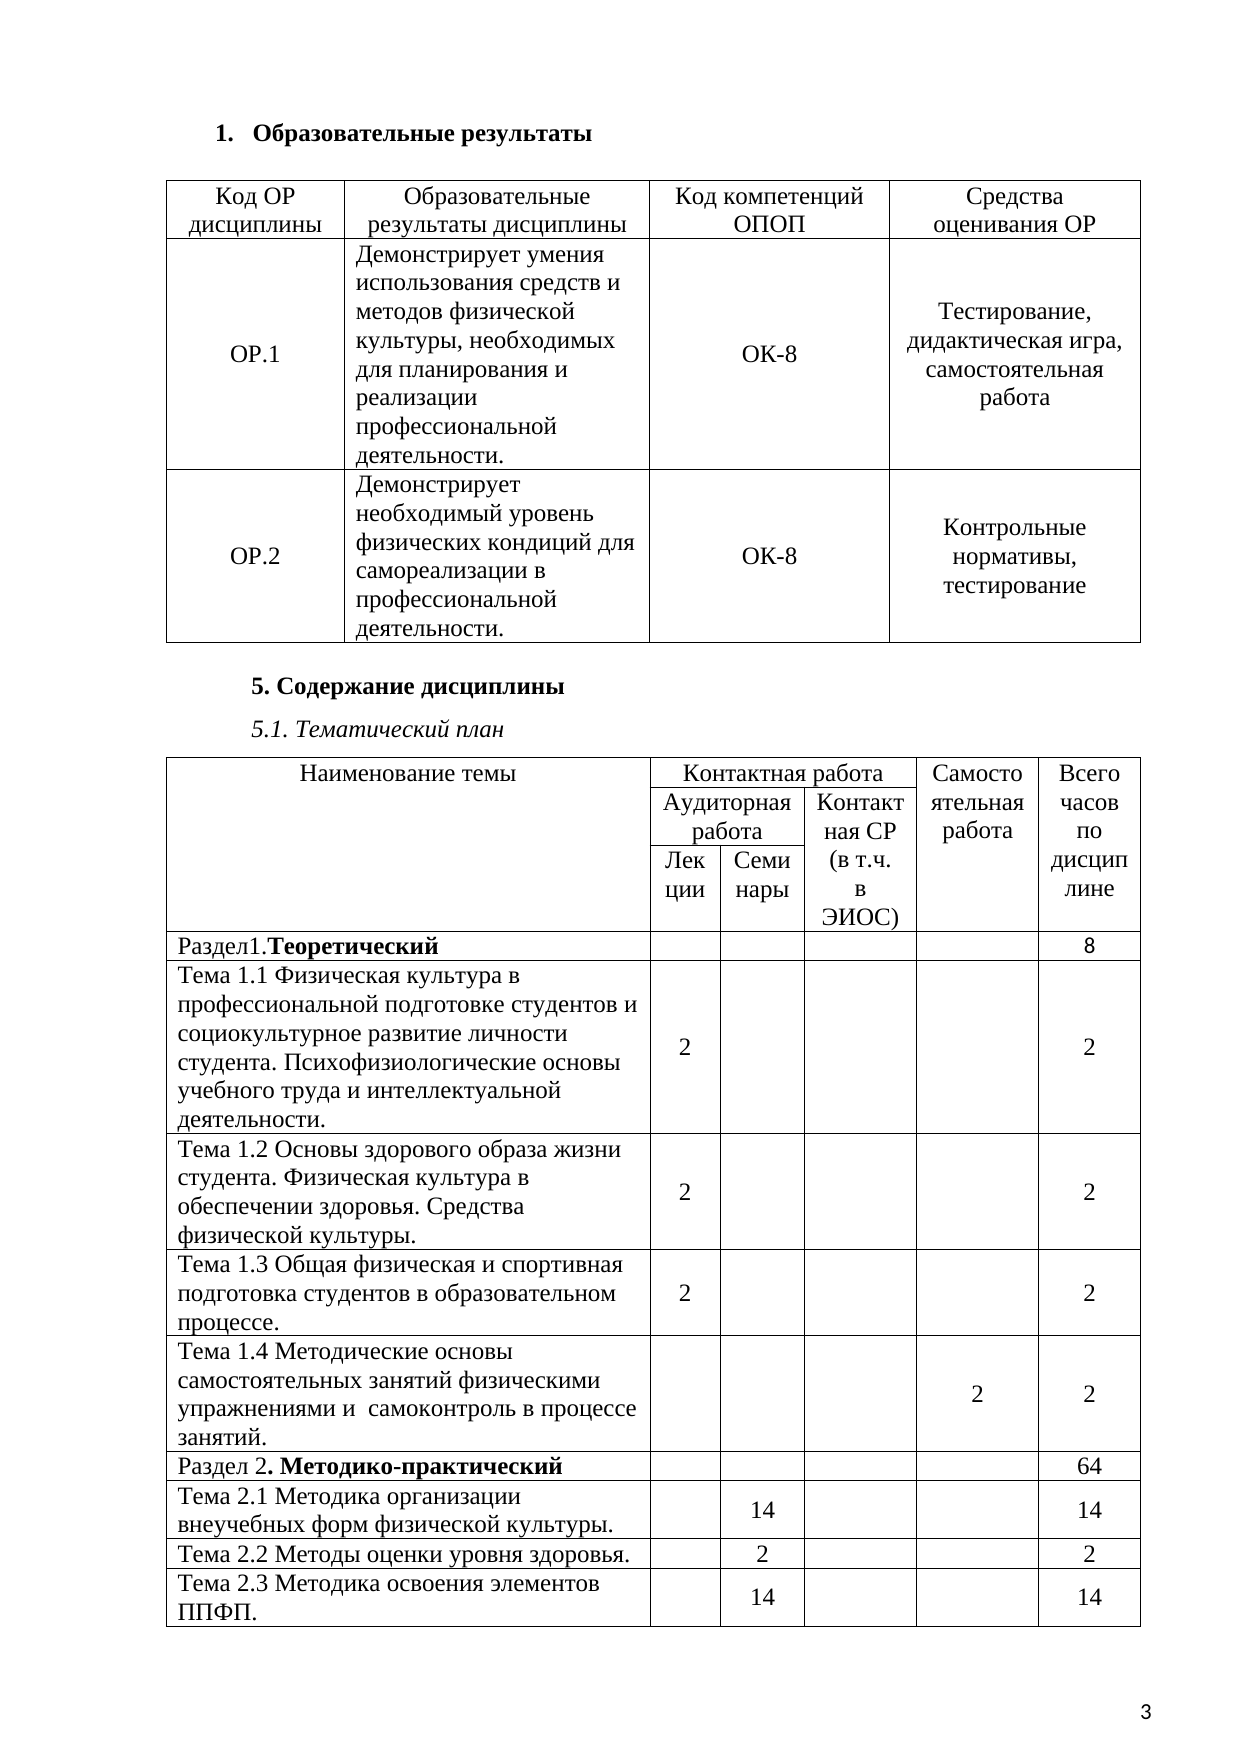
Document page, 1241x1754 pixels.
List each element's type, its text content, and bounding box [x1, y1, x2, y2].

table_cell Тема 2.1 Методика организации внеучебных форм физической культуры. [167, 1481, 650, 1538]
table_cell Контрольные нормативы, тестирование [890, 470, 1140, 642]
table_cell [917, 1569, 1038, 1626]
table_cell [651, 1539, 720, 1567]
table_cell Тема 2.3 Методика освоения элементов ППФП. [167, 1569, 650, 1626]
table_cell [721, 1134, 804, 1249]
table_cell [651, 1481, 720, 1538]
table_cell 2 [651, 961, 720, 1133]
table_cell Тема 2.2 Методы оценки уровня здоровья. [167, 1539, 650, 1567]
table_cell [805, 1569, 916, 1626]
table_cell 2 [1039, 961, 1140, 1133]
table_cell [917, 932, 1038, 960]
table_cell [917, 1250, 1038, 1335]
table_cell Тема 1.2 Основы здорового образа жизни студента. Физическая культура в обеспечении здоровья. Средства физической культуры. [167, 1134, 650, 1249]
table_cell Демонстрирует необходимый уровень физических кондиций для самореализации в профессиональной деятельности. [345, 470, 649, 642]
table_cell [651, 1336, 720, 1451]
table_cell [651, 1452, 720, 1480]
table_cell [917, 1452, 1038, 1480]
table_cell ОК-8 [650, 239, 889, 469]
table_cell Тема 1.1 Физическая культура в профессиональной подготовке студентов и социокультурное развитие личности студента. Психофизиологические основы учебного труда и интеллектуальной деятельности. [167, 961, 650, 1133]
table_cell [917, 961, 1038, 1133]
table_header Всего часов по дисциплине [1039, 758, 1140, 931]
table_cell [805, 1539, 916, 1567]
table_cell ОР.1 [167, 239, 344, 469]
table_cell [805, 1452, 916, 1480]
table_cell 2 [917, 1336, 1038, 1451]
table_cell [805, 932, 916, 960]
table_cell 2 [1039, 1250, 1140, 1335]
table_cell [805, 1250, 916, 1335]
table_header Контактная работа [651, 758, 916, 787]
table_cell [805, 1481, 916, 1538]
table_header Средства оценивания ОР [890, 181, 1140, 238]
table_header Код ОР дисциплины [167, 181, 344, 238]
table_cell Тестирование, дидактическая игра, самостоятельная работа [890, 239, 1140, 469]
table_cell 2 [1039, 1134, 1140, 1249]
table_cell 2 [651, 1250, 720, 1335]
table_cell [721, 932, 804, 960]
table_cell Тема 1.3 Общая физическая и спортивная подготовка студентов в образовательном процессе. [167, 1250, 650, 1335]
table_cell [805, 961, 916, 1133]
text 5. Содержание дисциплины [177, 671, 1152, 700]
table_cell 2 [721, 1539, 804, 1567]
table_cell ОК-8 [650, 470, 889, 642]
table_cell 14 [1039, 1569, 1140, 1626]
table_cell [917, 1134, 1038, 1249]
table_cell Раздел1.Теоретический [167, 932, 650, 960]
table_header Код компетенций ОПОП [650, 181, 889, 238]
table_cell [721, 1336, 804, 1451]
table_cell 2 [1039, 1336, 1140, 1451]
table_cell 8 [1039, 932, 1140, 960]
table_cell [651, 932, 720, 960]
table_header Наименование темы [167, 758, 650, 931]
table_cell [721, 961, 804, 1133]
table_cell [651, 1569, 720, 1626]
table_cell Контактная СР (в т.ч. в ЭИОС) [805, 788, 916, 931]
list Образовательные результаты [215, 118, 1152, 147]
table_cell [805, 1134, 916, 1249]
table_cell Семинары [721, 846, 804, 931]
table_header Самостоятельная работа [917, 758, 1038, 931]
table_cell 2 [651, 1134, 720, 1249]
table_cell 14 [1039, 1481, 1140, 1538]
text 5.1. Тематический план [177, 714, 1152, 743]
table_cell 14 [721, 1481, 804, 1538]
table_cell Раздел 2. Методико-практический [167, 1452, 650, 1480]
table_cell [917, 1481, 1038, 1538]
table_cell [721, 1250, 804, 1335]
table_cell 2 [1039, 1539, 1140, 1567]
table_cell [917, 1539, 1038, 1567]
table_cell Аудиторная работа [651, 788, 804, 844]
table_cell [805, 1336, 916, 1451]
table_cell ОР.2 [167, 470, 344, 642]
table_cell 14 [721, 1569, 804, 1626]
table_cell Демонстрирует умения использования средств и методов физической культуры, необходимых для планирования и реализации профессиональной деятельности. [345, 239, 649, 469]
table_cell Лекции [651, 846, 720, 931]
table_cell Тема 1.4 Методические основы самостоятельных занятий физическими упражнениями и самоконтроль в процессе занятий. [167, 1336, 650, 1451]
table_header Образовательные результаты дисциплины [345, 181, 649, 238]
table_cell 64 [1039, 1452, 1140, 1480]
table_cell [721, 1452, 804, 1480]
